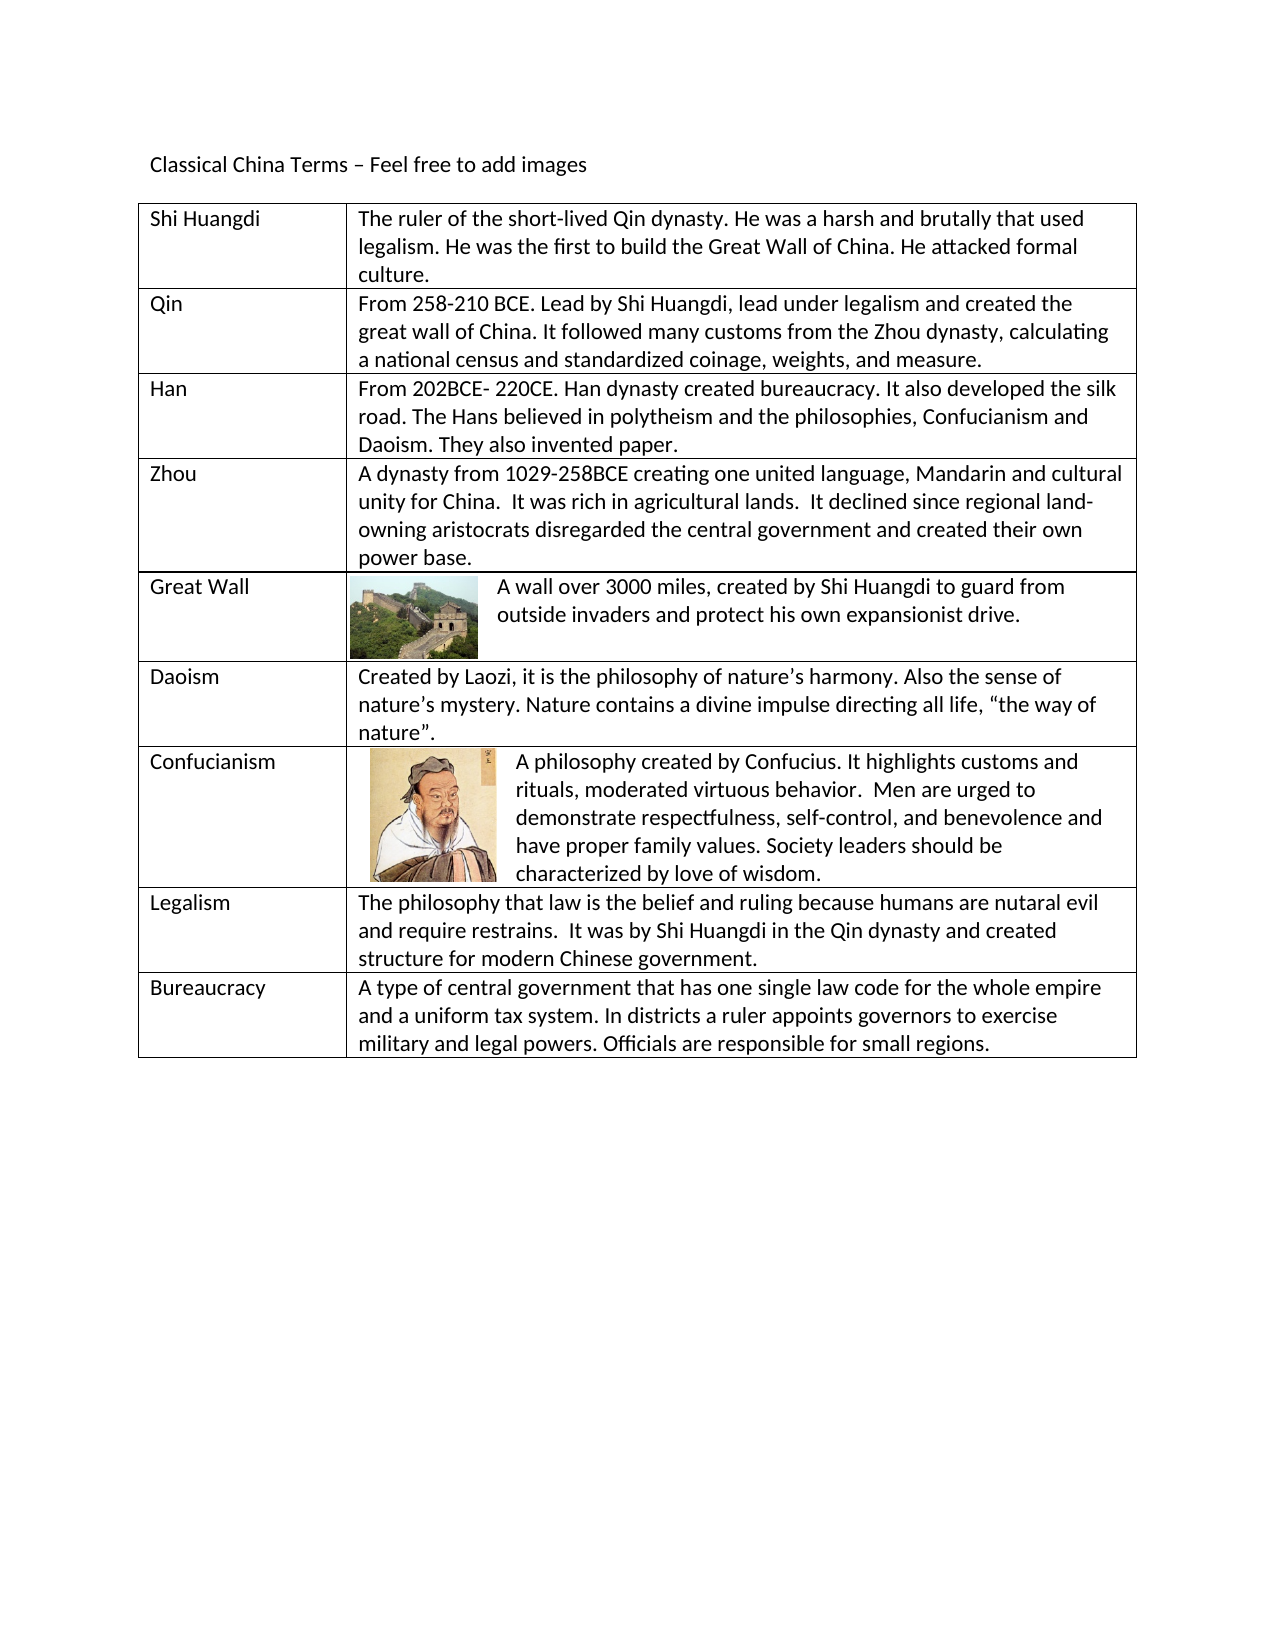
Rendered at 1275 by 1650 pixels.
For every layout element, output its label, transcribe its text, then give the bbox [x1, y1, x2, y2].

table_cell A type of central government that has one single law code for the whole empire and a uniform tax system. In districts a ruler appoints governors to exercise military and legal powers. Officials are responsible for small regions. [347, 973, 1136, 1057]
table_header The ruler of the short-lived Qin dynasty. He was a harsh and brutally that used legalism. He was the first to build the Great Wall of China. He attacked formal culture. [347, 204, 1136, 288]
table_cell Zhou [139, 459, 346, 571]
table_cell The philosophy that law is the belief and ruling because humans are nutaral evil and require restrains. It was by Shi Huangdi in the Qin dynasty and created structure for modern Chinese government. [347, 888, 1136, 972]
table_cell Qin [139, 289, 346, 373]
table_cell Legalism [139, 888, 346, 972]
picture [370, 748, 497, 879]
table_cell Han [139, 374, 346, 458]
table_cell Created by Laozi, it is the philosophy of nature’s harmony. Also the sense of nature’s mystery. Nature contains a divine impulse directing all life, “the way of nature”. [347, 662, 1136, 746]
table_cell Daoism [139, 662, 346, 746]
table_cell Confucianism [139, 747, 346, 887]
table_cell Bureaucracy [139, 973, 346, 1057]
table_cell A wall over 3000 miles, created by Shi Huangdi to guard from outside invaders and protect his own expansionist drive. [347, 573, 1136, 661]
picture [350, 576, 478, 658]
table_cell Great Wall [139, 573, 346, 661]
table_header Shi Huangdi [139, 204, 346, 288]
table_cell From 258-210 BCE. Lead by Shi Huangdi, lead under legalism and created the great wall of China. It followed many customs from the Zhou dynasty, calculating a national census and standardized coinage, weights, and measure. [347, 289, 1136, 373]
text Classical China Terms – Feel free to add images [150, 150, 1125, 178]
table_cell A philosophy created by Confucius. It highlights customs and rituals, moderated virtuous behavior. Men are urged to demonstrate respectfulness, self-control, and benevolence and have proper family values. Society leaders should be characterized by love of wisdom. [347, 747, 1136, 887]
table_cell A dynasty from 1029-258BCE creating one united language, Mandarin and cultural unity for China. It was rich in agricultural lands. It declined since regional land-owning aristocrats disregarded the central government and created their own power base. [347, 459, 1136, 571]
table_cell From 202BCE- 220CE. Han dynasty created bureaucracy. It also developed the silk road. The Hans believed in polytheism and the philosophies, Confucianism and Daoism. They also invented paper. [347, 374, 1136, 458]
